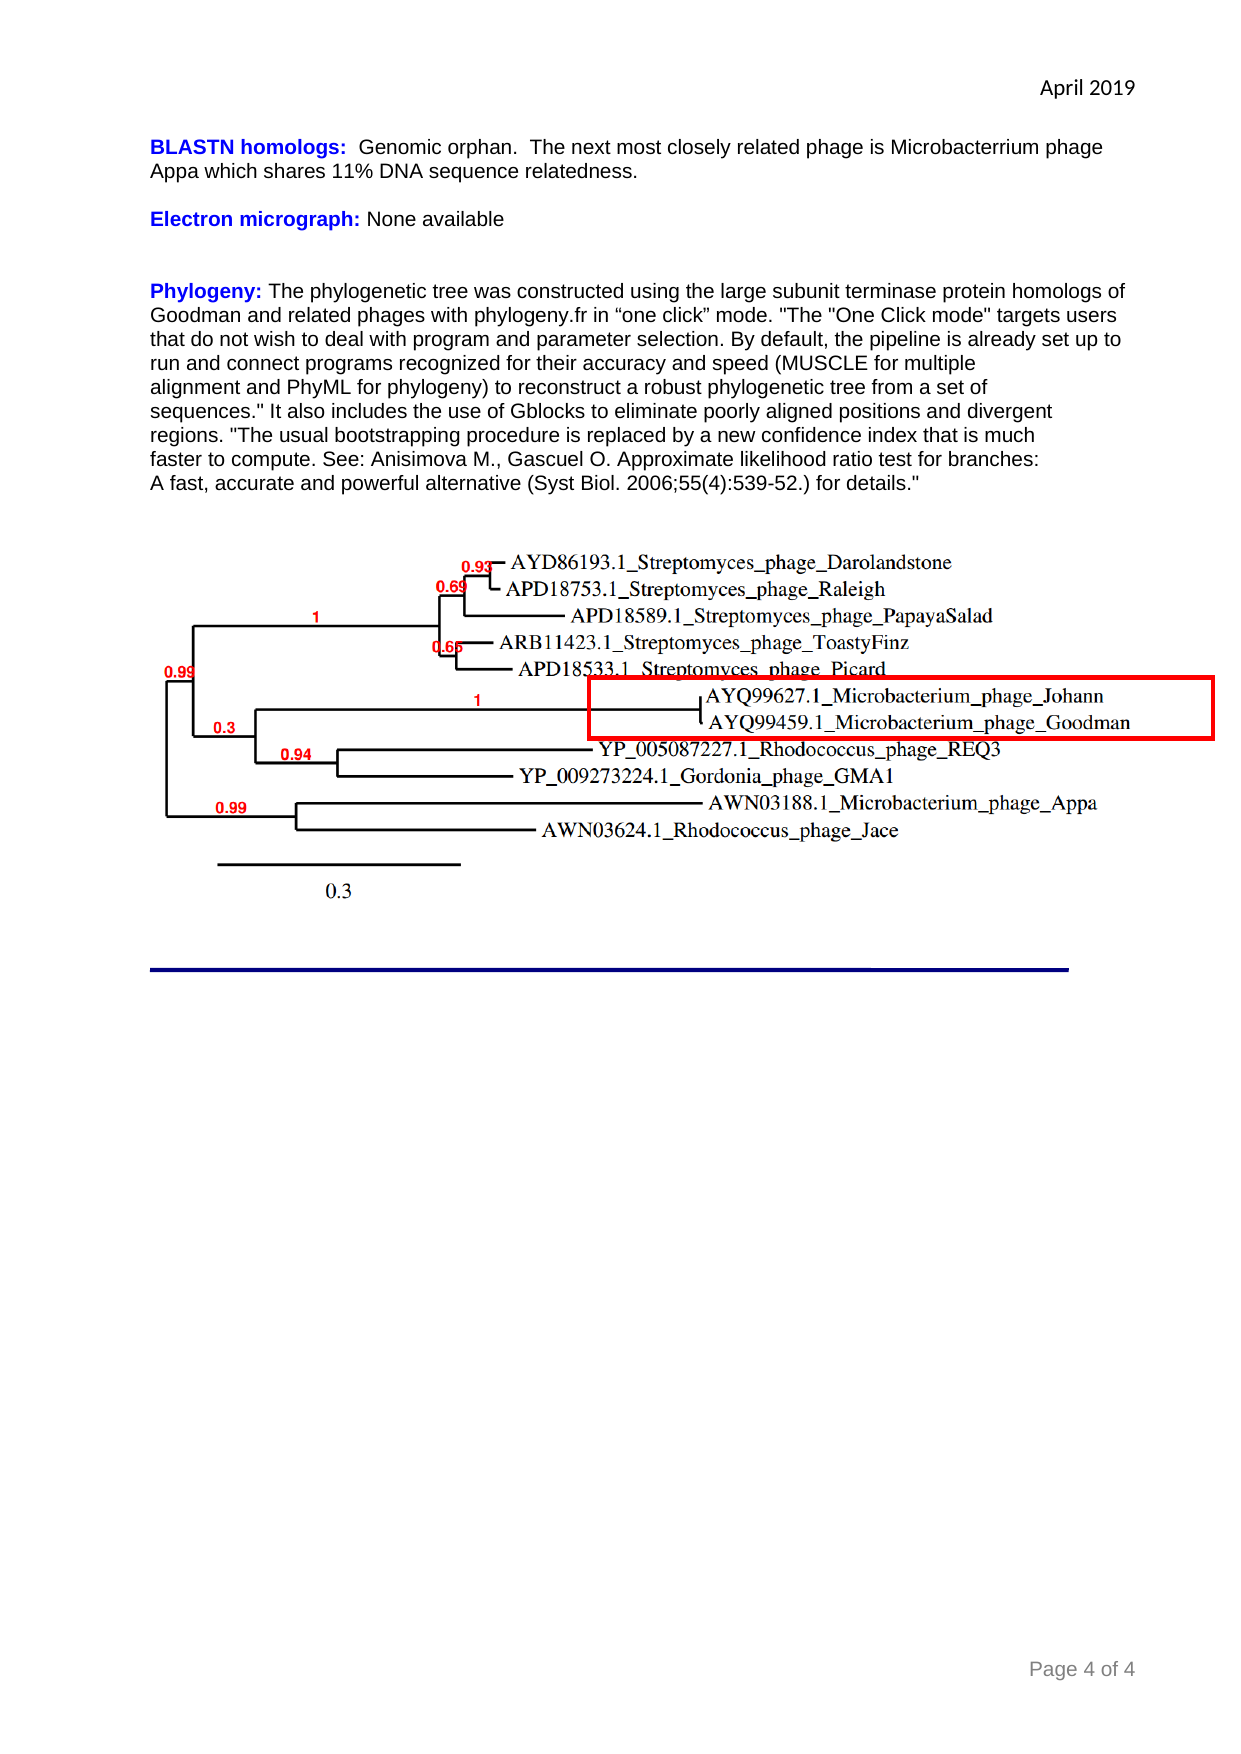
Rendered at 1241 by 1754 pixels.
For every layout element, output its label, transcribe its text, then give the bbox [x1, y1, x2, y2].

picture [591, 680, 1136, 736]
picture [150, 542, 1136, 909]
text Phylogeny: The phylogenetic tree was constructed using the large subunit terminase protein homologs of Goodman and related phages with phylogeny.fr in “one click” mode. "The "One Click mode" targets users that do not wish to deal with program and parameter selection. By default, the pipeline is already set up to [150, 279, 1135, 351]
text A fast, accurate and powerful alternative (Syst Biol. 2006;55(4):539-52.) for details." [150, 470, 1135, 494]
text regions. "The usual bootstrapping procedure is replaced by a new confidence index that is much [150, 422, 1135, 446]
text sequences." It also includes the use of Gblocks to eliminate poorly aligned positions and divergent [150, 398, 1135, 422]
text BLASTN homologs: Genomic orphan. The next most closely related phage is Microbacterrium phage Appa which shares 11% DNA sequence relatedness. [150, 135, 1135, 183]
text run and connect programs recognized for their accuracy and speed (MUSCLE for multiple [150, 351, 1135, 374]
text alignment and PhyML for phylogeny) to reconstruct a robust phylogenetic tree from a set of [150, 374, 1135, 398]
text faster to compute. See: Anisimova M., Gascuel O. Approximate likelihood ratio test for branches: [150, 446, 1135, 470]
text Electron micrograph: None available [150, 207, 1135, 231]
